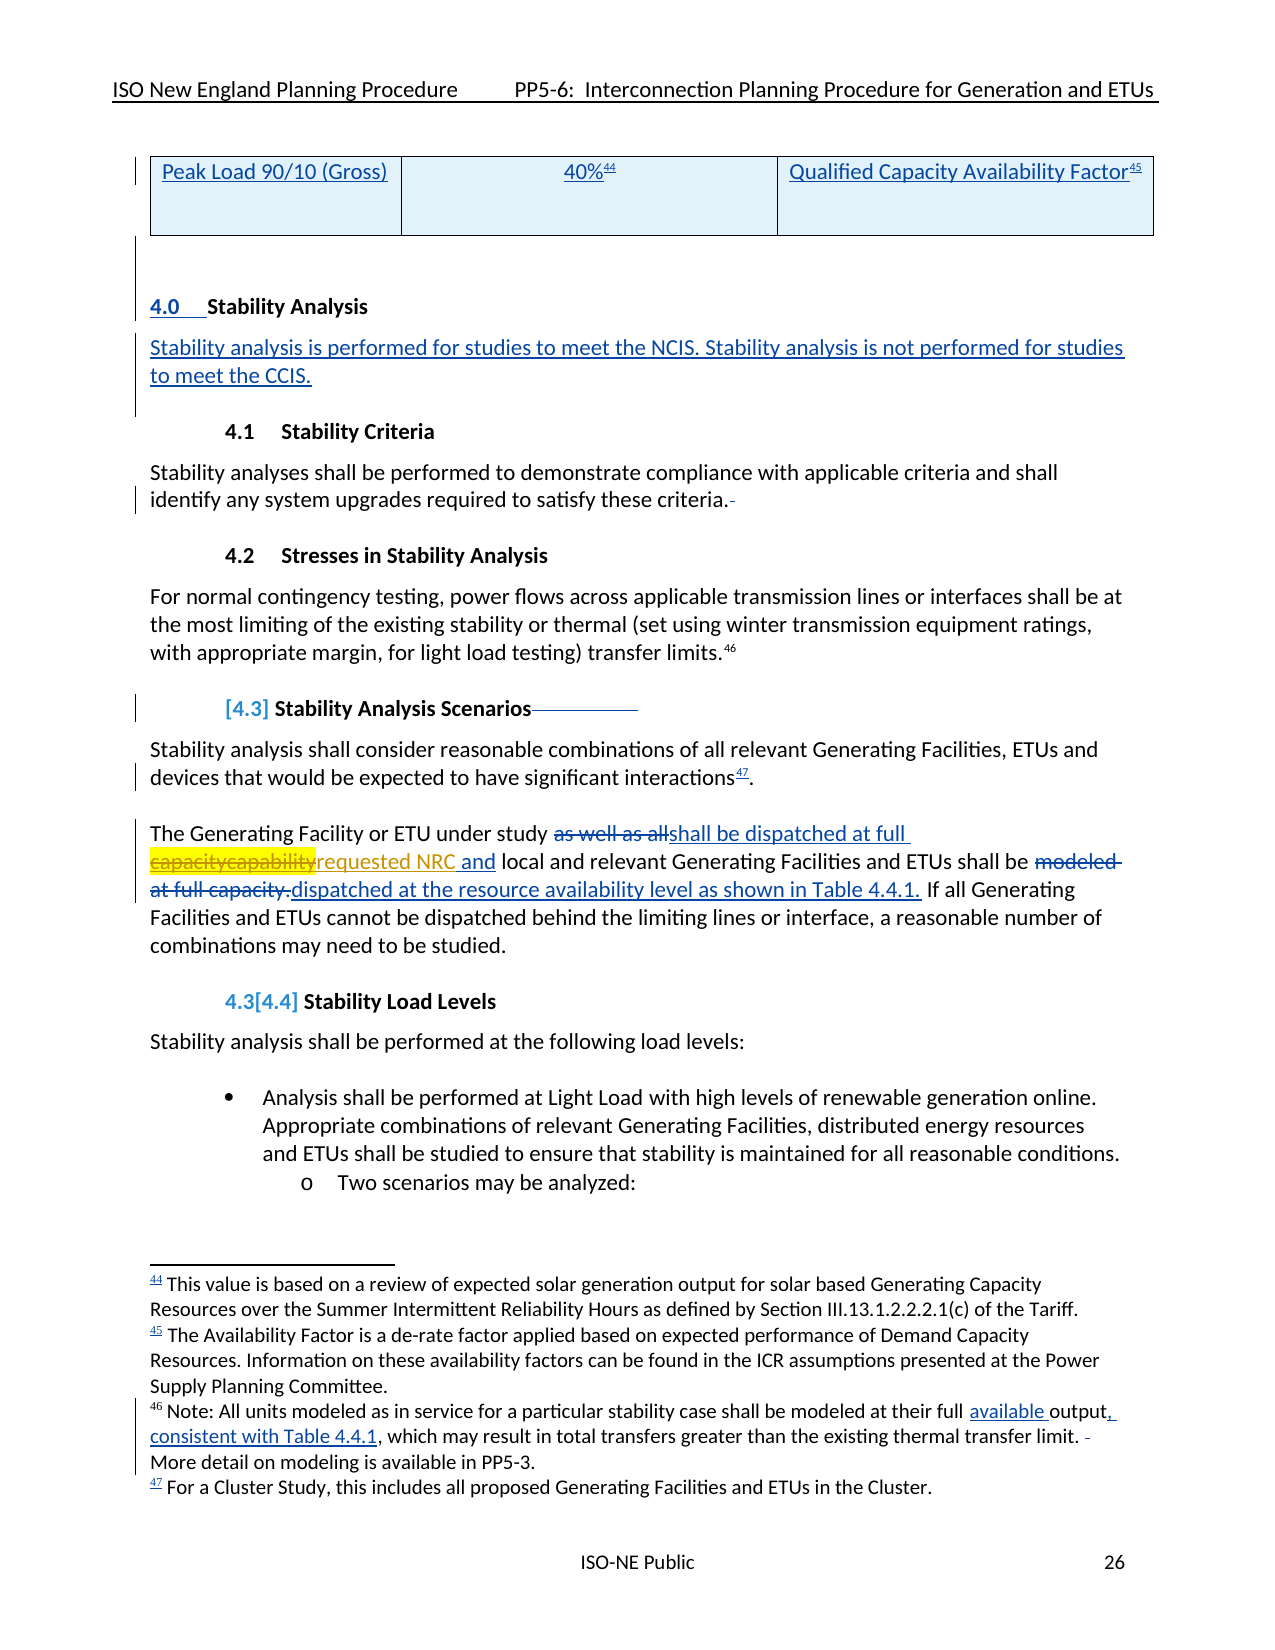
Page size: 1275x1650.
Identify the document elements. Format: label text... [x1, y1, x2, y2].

text Stability analysis shall be performed at the following load levels: [150, 1027, 1125, 1056]
subtitle Stability Analysis Scenarios [225, 694, 1125, 722]
list Two scenarios may be analyzed: [300, 1168, 1125, 1197]
list Analysis shall be performed at Light Load with high levels of renewable generation online. Appropriate combinations of relevant Generating Facilities, distributed energy resources and ETUs shall be studied to ensure that stability is maintained for all reasonable conditions. [225, 1083, 1125, 1168]
subtitle Stability Load Levels [225, 987, 1125, 1015]
text The Generating Facility or ETU under study local and relevant Generating Facilities and ETUs shall be If all Generating Facilities and ETUs cannot be dispatched behind the limiting lines or interface, a reasonable number of combinations may need to be studied. [150, 819, 1125, 959]
text Stability analyses shall be performed to demonstrate compliance with applicable criteria and shall identify any system upgrades required to satisfy these criteria. [150, 458, 1125, 514]
text Stability analysis shall consider reasonable combinations of all relevant Generating Facilities, ETUs and devices that would be expected to have significant interactions. [150, 735, 1125, 791]
subtitle Stresses in Stability Analysis [225, 542, 1125, 570]
subtitle Stability Criteria [225, 417, 1125, 445]
subtitle Stability Analysis [150, 292, 1125, 321]
text For normal contingency testing, power flows across applicable transmission lines or interfaces shall be at the most limiting of the existing stability or thermal (set using winter transmission equipment ratings, with appropriate margin, for light load testing) transfer limits. [150, 582, 1125, 666]
